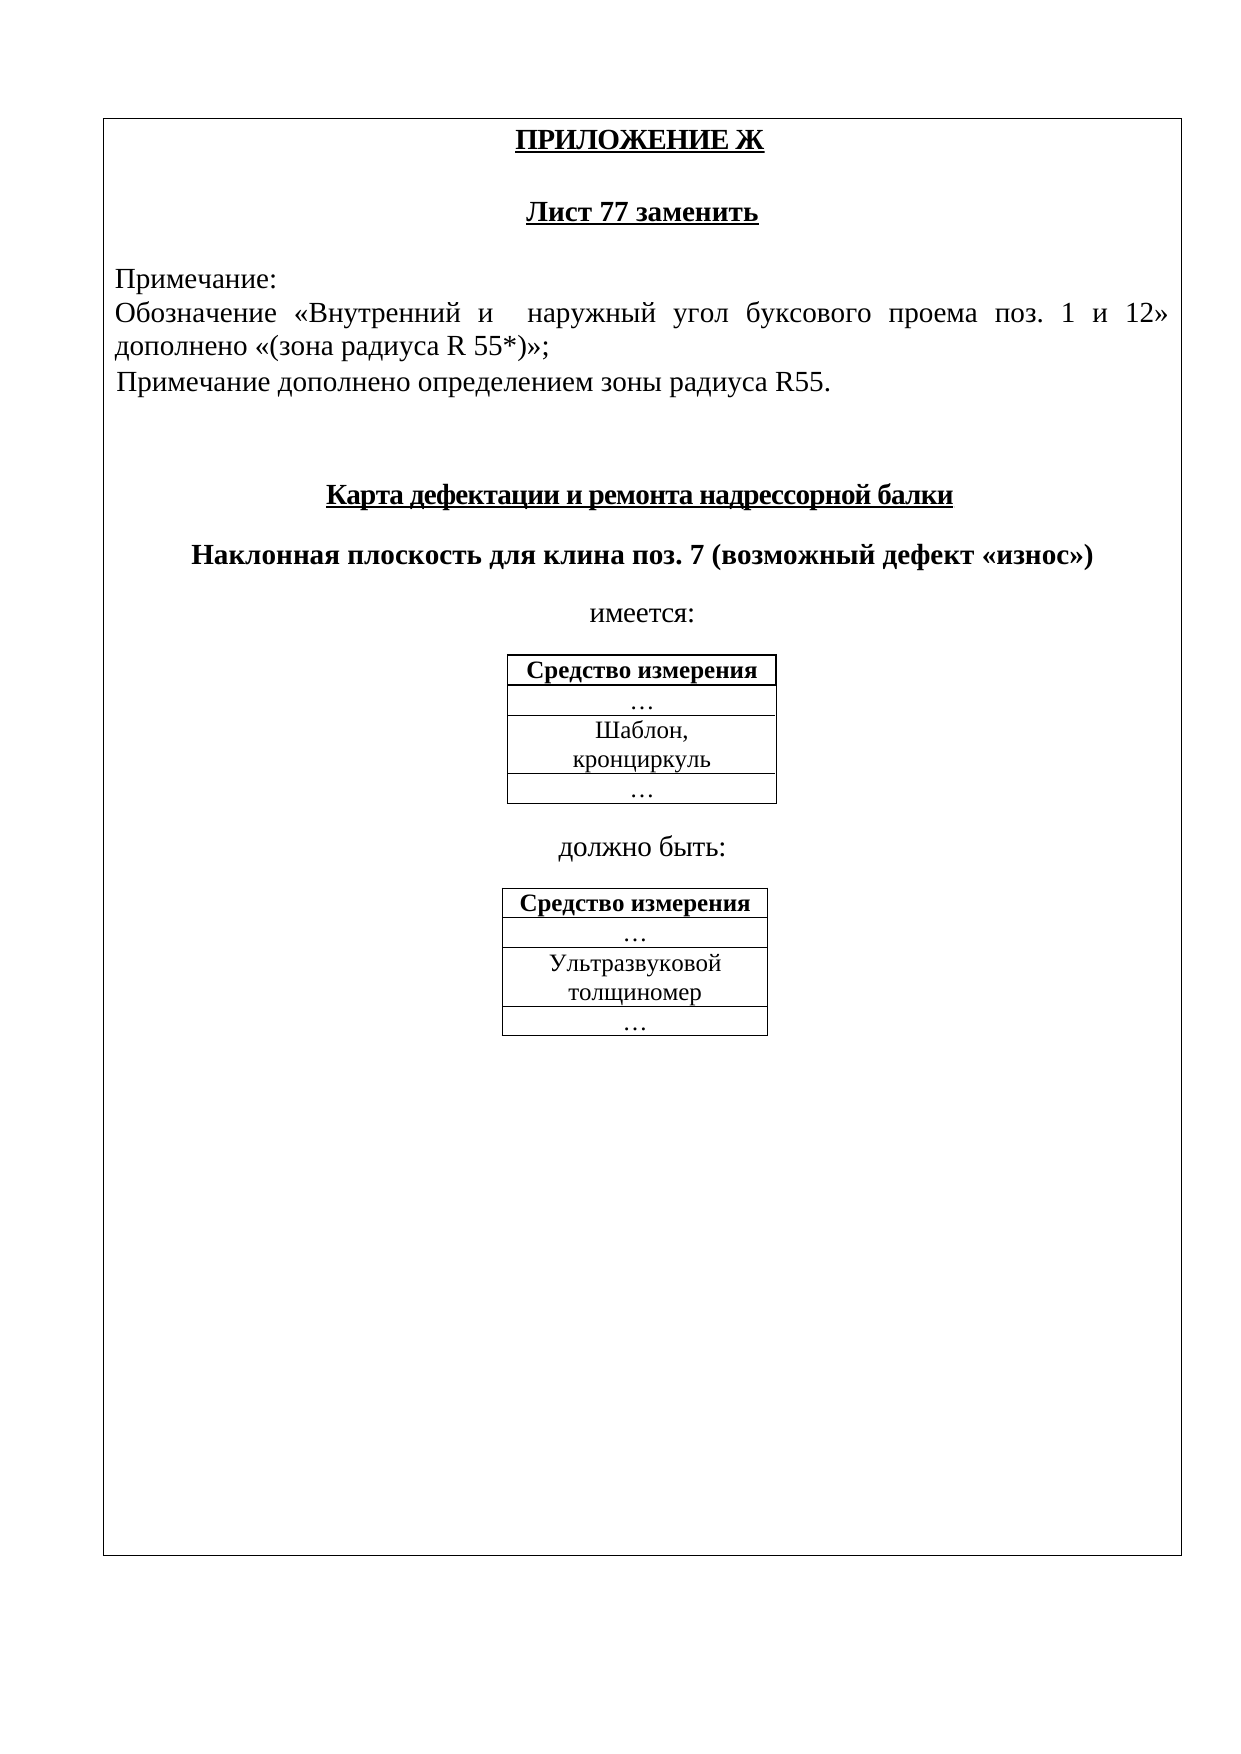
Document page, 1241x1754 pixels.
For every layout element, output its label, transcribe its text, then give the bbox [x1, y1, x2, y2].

table_cell ПРИЛОЖЕНИЕ Ж Лист 77 заменить Примечание: Обозначение «Внутренний и наружный угол буксового проема поз. 1 и 12» дополнено «(зона радиуса R 55*)»; Примечание дополнено определением зоны радиуса R55. Карта дефектации и ремонта надрессорной балки Наклонная плоскость для клина поз. 7 (возможный дефект «износ») имеется: должно быть: [104, 119, 1181, 1555]
